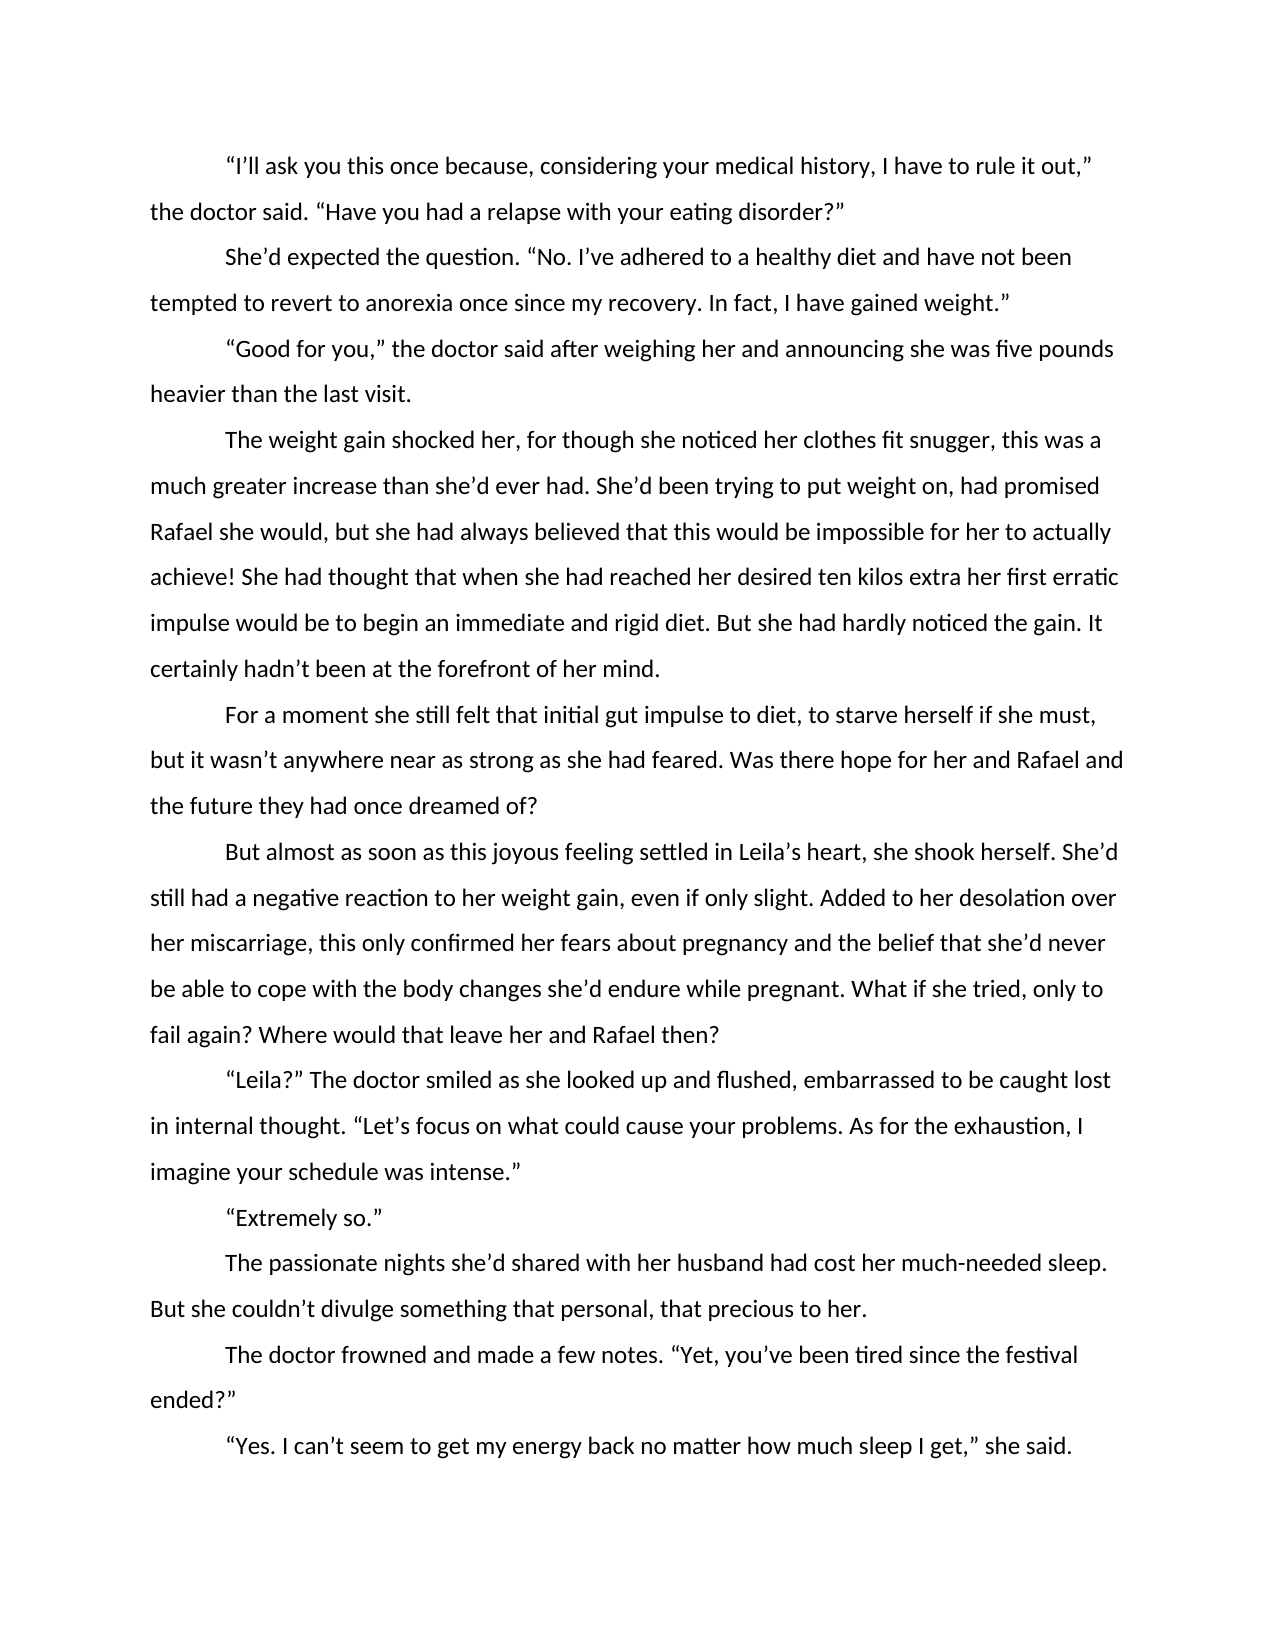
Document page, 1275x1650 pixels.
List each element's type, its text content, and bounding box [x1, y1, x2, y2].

text The doctor frowned and made a few notes. “Yet, you’ve been tired since the festival ended?” [150, 1339, 1125, 1415]
text The passionate nights she’d shared with her husband had cost her much-needed sleep. But she couldn’t divulge something that personal, that precious to her. [150, 1247, 1125, 1324]
text The weight gain shocked her, for though she noticed her clothes fit snugger, this was a much greater increase than she’d ever had. She’d been trying to put weight on, had promised Rafael she would, but she had always believed that this would be impossible for her to actually achieve! She had thought that when she had reached her desired ten kilos extra her first erratic impulse would be to begin an immediate and rigid diet. But she had hardly noticed the gain. It certainly hadn’t been at the forefront of her mind. [150, 424, 1125, 683]
text “I’ll ask you this once because, considering your medical history, I have to rule it out,” the doctor said. “Have you had a relapse with your eating disorder?” [150, 150, 1125, 226]
text “Good for you,” the doctor said after weighing her and announcing she was five pounds heavier than the last visit. [150, 333, 1125, 409]
text But almost as soon as this joyous feeling settled in Leila’s heart, she shook herself. She’d still had a negative reaction to her weight gain, even if only slight. Added to her desolation over her miscarriage, this only confirmed her fears about pregnancy and the belief that she’d never be able to cope with the body changes she’d endure while pregnant. What if she tried, only to fail again? Where would that leave her and Rafael then? [150, 836, 1125, 1049]
text “Leila?” The doctor smiled as she looked up and flushed, embarrassed to be caught lost in internal thought. “Let’s focus on what could cause your problems. As for the exhaustion, I imagine your schedule was intense.” [150, 1064, 1125, 1187]
text “Extremely so.” [150, 1202, 1125, 1232]
text For a moment she still felt that initial gut impulse to diet, to starve herself if she must, but it wasn’t anywhere near as strong as she had feared. Was there hope for her and Rafael and the future they had once dreamed of? [150, 699, 1125, 821]
text She’d expected the question. “No. I’ve adhered to a healthy diet and have not been tempted to revert to anorexia once since my recovery. In fact, I have gained weight.” [150, 241, 1125, 318]
text “Yes. I can’t seem to get my energy back no matter how much sleep I get,” she said. [150, 1430, 1125, 1461]
